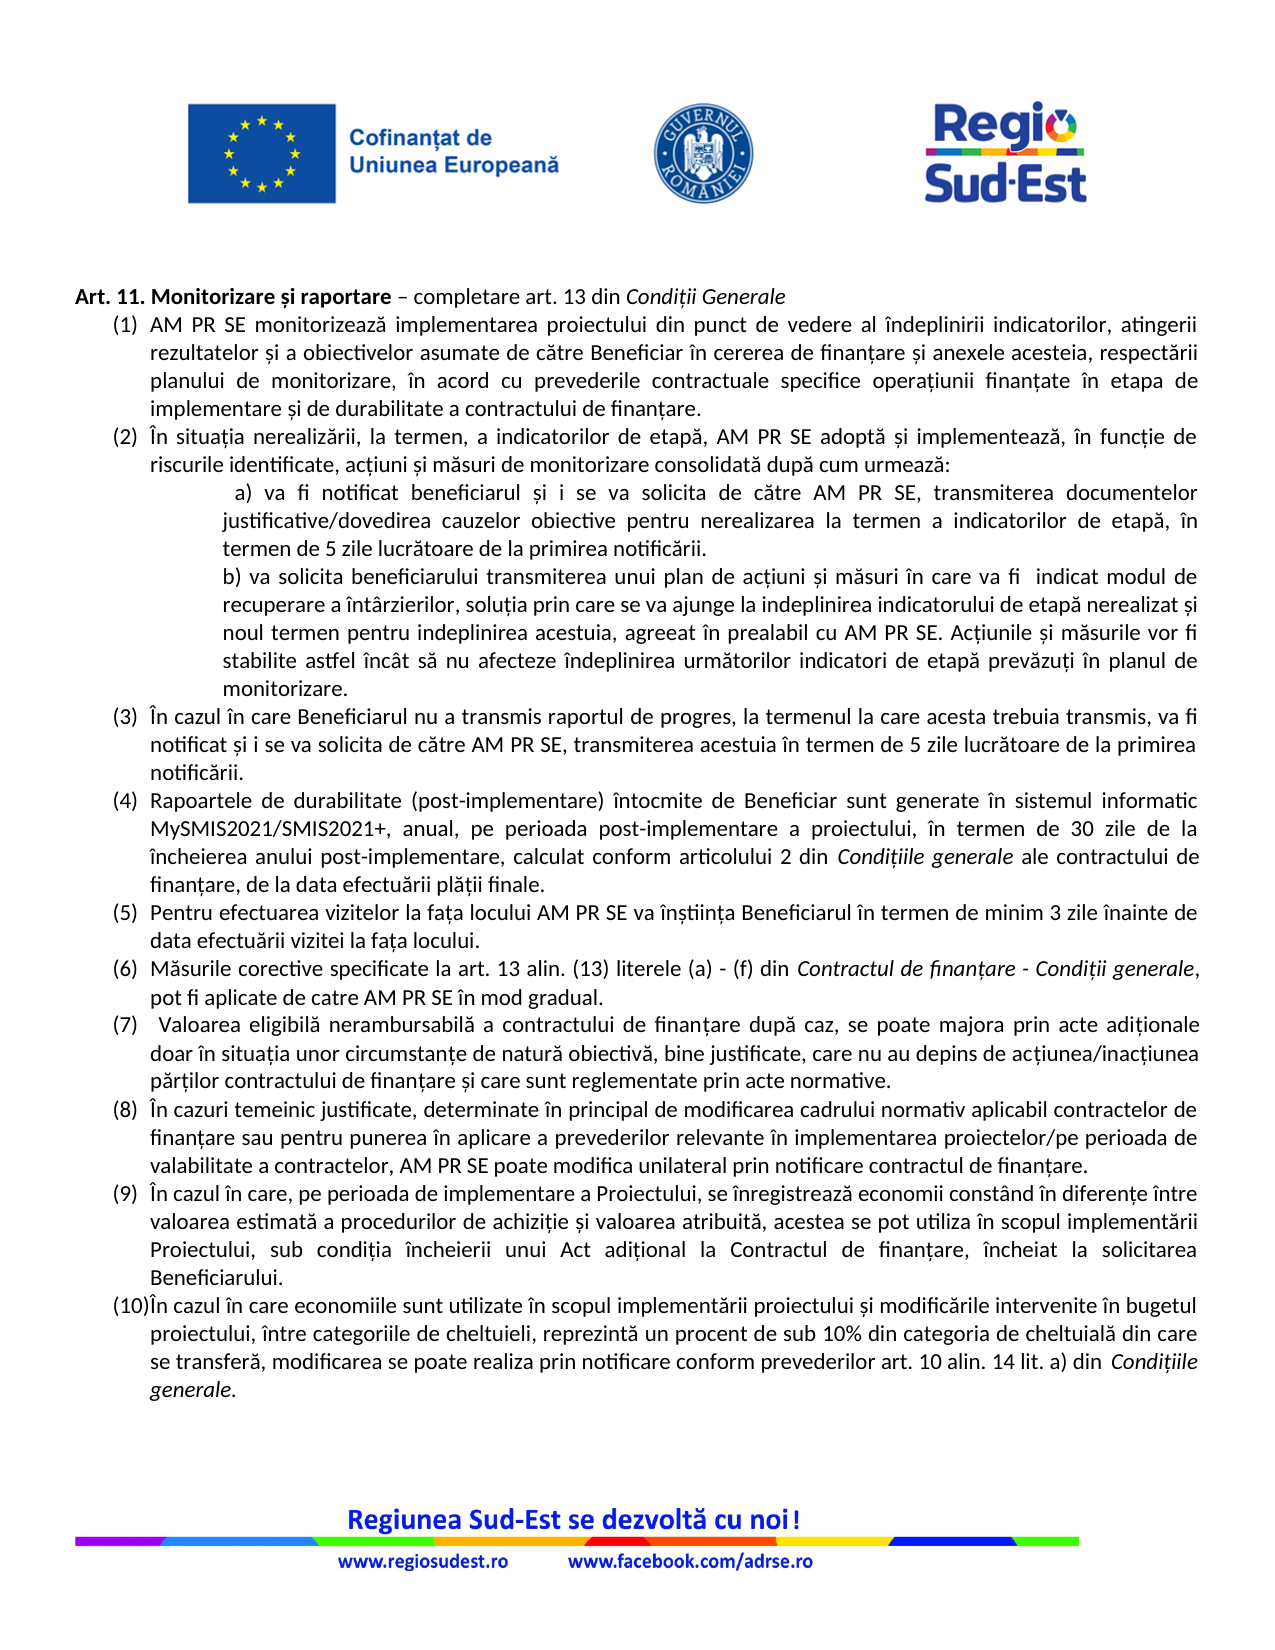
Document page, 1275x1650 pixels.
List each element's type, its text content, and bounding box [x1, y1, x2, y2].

text Art. 11. Monitorizare și raportare – completare art. 13 din Condiții Generale [75, 282, 1200, 310]
list AM PR SE monitorizează implementarea proiectului din punct de vedere al îndeplinirii indicatorilor, atingerii rezultatelor și a obiectivelor asumate de către Beneficiar în cererea de finanțare și anexele acesteia, respectării planului de monitorizare, în acord cu prevederile contractuale specifice operațiunii finanțate în etapa de implementare şi de durabilitate a contractului de finanțare. [112, 310, 1200, 422]
list Rapoartele de durabilitate (post-implementare) întocmite de Beneficiar sunt generate în sistemul informatic MySMIS2021/SMIS2021+, anual, pe perioada post-implementare a proiectului, în termen de 30 zile de la încheierea anului post-implementare, calculat conform articolului 2 din Condițiile generale ale contractului de finanțare, de la data efectuării plății finale. [112, 786, 1200, 898]
list Măsurile corective specificate la art. 13 alin. (13) literele (a) - (f) din Contractul de finanțare - Condiții generale, pot fi aplicate de catre AM PR SE în mod gradual. [112, 954, 1200, 1011]
text b) va solicita beneficiarului transmiterea unui plan de acțiuni și măsuri în care va fi indicat modul de recuperare a întârzierilor, soluția prin care se va ajunge la indeplinirea indicatorului de etapă nerealizat și noul termen pentru indeplinirea acestuia, agreeat în prealabil cu AM PR SE. Acțiunile și măsurile vor fi stabilite astfel încât să nu afecteze îndeplinirea următorilor indicatori de etapă prevăzuți în planul de monitorizare. [222, 562, 1200, 702]
list Pentru efectuarea vizitelor la fața locului AM PR SE va înștiința Beneficiarul în termen de minim 3 zile înainte de data efectuării vizitei la fața locului. [112, 898, 1200, 954]
picture [155, 73, 1120, 226]
list În cazul în care economiile sunt utilizate în scopul implementării proiectului și modificările intervenite în bugetul proiectului, între categoriile de cheltuieli, reprezintă un procent de sub 10% din categoria de cheltuială din care se transferă, modificarea se poate realiza prin notificare conform prevederilor art. 10 alin. 14 lit. a) din Condițiile generale. [112, 1291, 1200, 1403]
text a) va fi notificat beneficiarul și i se va solicita de către AM PR SE, transmiterea documentelor justificative/dovedirea cauzelor obiective pentru nerealizarea la termen a indicatorilor de etapă, în termen de 5 zile lucrătoare de la primirea notificării. [222, 478, 1200, 562]
list În cazul în care, pe perioada de implementare a Proiectului, se înregistrează economii constând în diferențe între valoarea estimată a procedurilor de achiziție și valoarea atribuită, acestea se pot utiliza în scopul implementării Proiectului, sub condiția încheierii unui Act adițional la Contractul de finanțare, încheiat la solicitarea Beneficiarului. [112, 1179, 1200, 1291]
list În cazuri temeinic justificate, determinate în principal de modificarea cadrului normativ aplicabil contractelor de finanțare sau pentru punerea în aplicare a prevederilor relevante în implementarea proiectelor/pe perioada de valabilitate a contractelor, AM PR SE poate modifica unilateral prin notificare contractul de finanțare. [112, 1095, 1200, 1179]
list Valoarea eligibilă nerambursabilă a contractului de finanţare după caz, se poate majora prin acte adiţionale doar în situaţia unor circumstanţe de natură obiectivă, bine justificate, care nu au depins de acţiunea/inacţiunea părţilor contractului de finanţare şi care sunt reglementate prin acte normative. [112, 1011, 1200, 1095]
picture [75, 1508, 1079, 1577]
list În situația nerealizării, la termen, a indicatorilor de etapă, AM PR SE adoptă și implementează, în funcție de riscurile identificate, acțiuni și măsuri de monitorizare consolidată după cum urmează: [112, 422, 1200, 478]
list În cazul în care Beneficiarul nu a transmis raportul de progres, la termenul la care acesta trebuia transmis, va fi notificat și i se va solicita de către AM PR SE, transmiterea acestuia în termen de 5 zile lucrătoare de la primirea notificării. [112, 702, 1200, 786]
